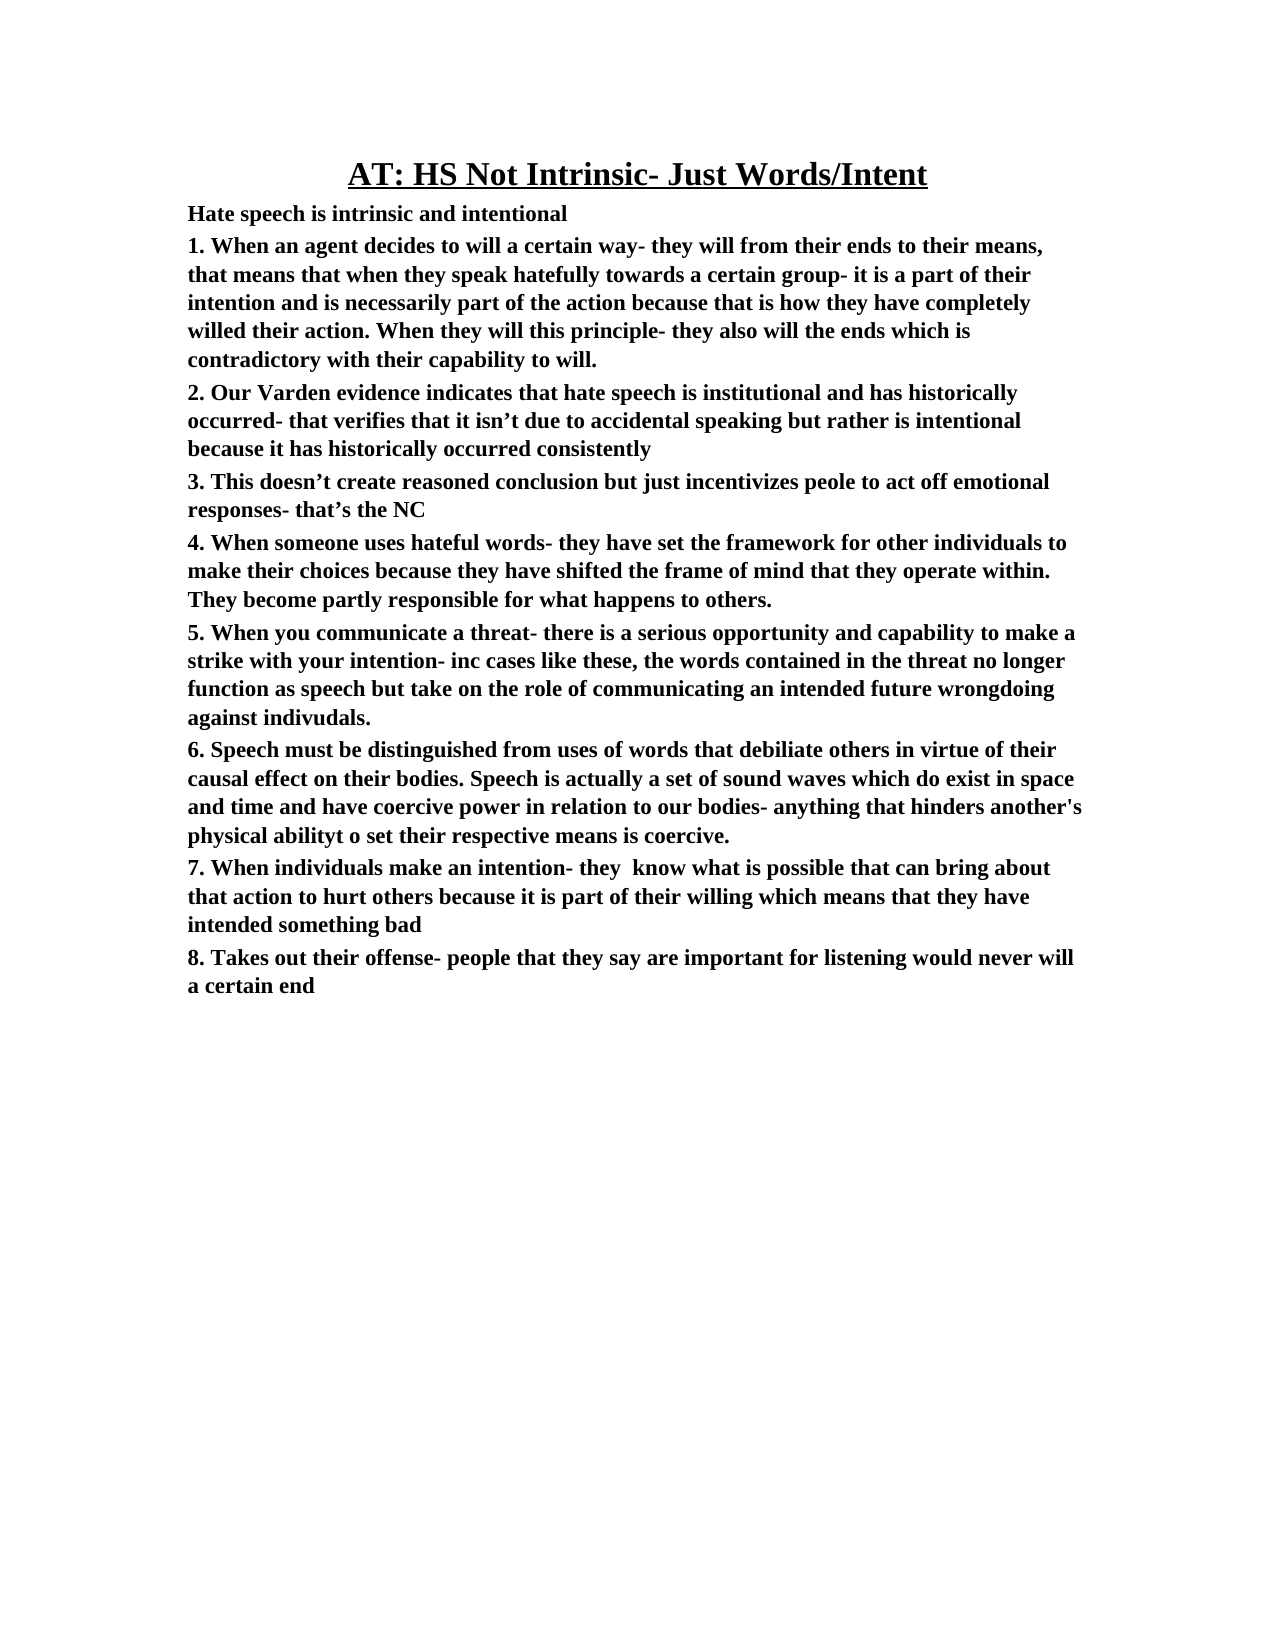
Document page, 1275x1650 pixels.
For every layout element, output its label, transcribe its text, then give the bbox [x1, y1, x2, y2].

subtitle 2. Our Varden evidence indicates that hate speech is institutional and has historically occurred- that verifies that it isn’t due to accidental speaking but rather is intentional because it has historically occurred consistently [187, 379, 1087, 462]
subtitle 1. When an agent decides to will a certain way- they will from their ends to their means, that means that when they speak hatefully towards a certain group- it is a part of their intention and is necessarily part of the action because that is how they have completely willed their action. When they will this principle- they also will the ends which is contradictory with their capability to will. [187, 232, 1087, 372]
subtitle 4. When someone uses hateful words- they have set the framework for other individuals to make their choices because they have shifted the frame of mind that they operate within. They become partly responsible for what happens to others. [187, 529, 1087, 612]
subtitle 7. When individuals make an intention- they know what is possible that can bring about that action to hurt others because it is part of their willing which means that they have intended something bad [187, 854, 1087, 938]
subtitle 8. Takes out their offense- people that they say are important for listening would never will a certain end [187, 944, 1087, 999]
subtitle Hate speech is intrinsic and intentional [187, 200, 1087, 226]
subtitle 3. This doesn’t create reasoned conclusion but just incentivizes peole to act off emotional responses- that’s the NC [187, 468, 1087, 523]
subtitle AT: HS Not Intrinsic- Just Words/Intent [187, 154, 1087, 192]
subtitle 5. When you communicate a threat- there is a serious opportunity and capability to make a strike with your intention- inc cases like these, the words contained in the threat no longer function as speech but take on the role of communicating an intended future wrongdoing against indivudals. [187, 619, 1087, 730]
subtitle 6. Speech must be distinguished from uses of words that debiliate others in virtue of their causal effect on their bodies. Speech is actually a set of sound waves which do exist in space and time and have coercive power in relation to our bodies- anything that hinders another's physical abilityt o set their respective means is coercive. [187, 737, 1087, 848]
